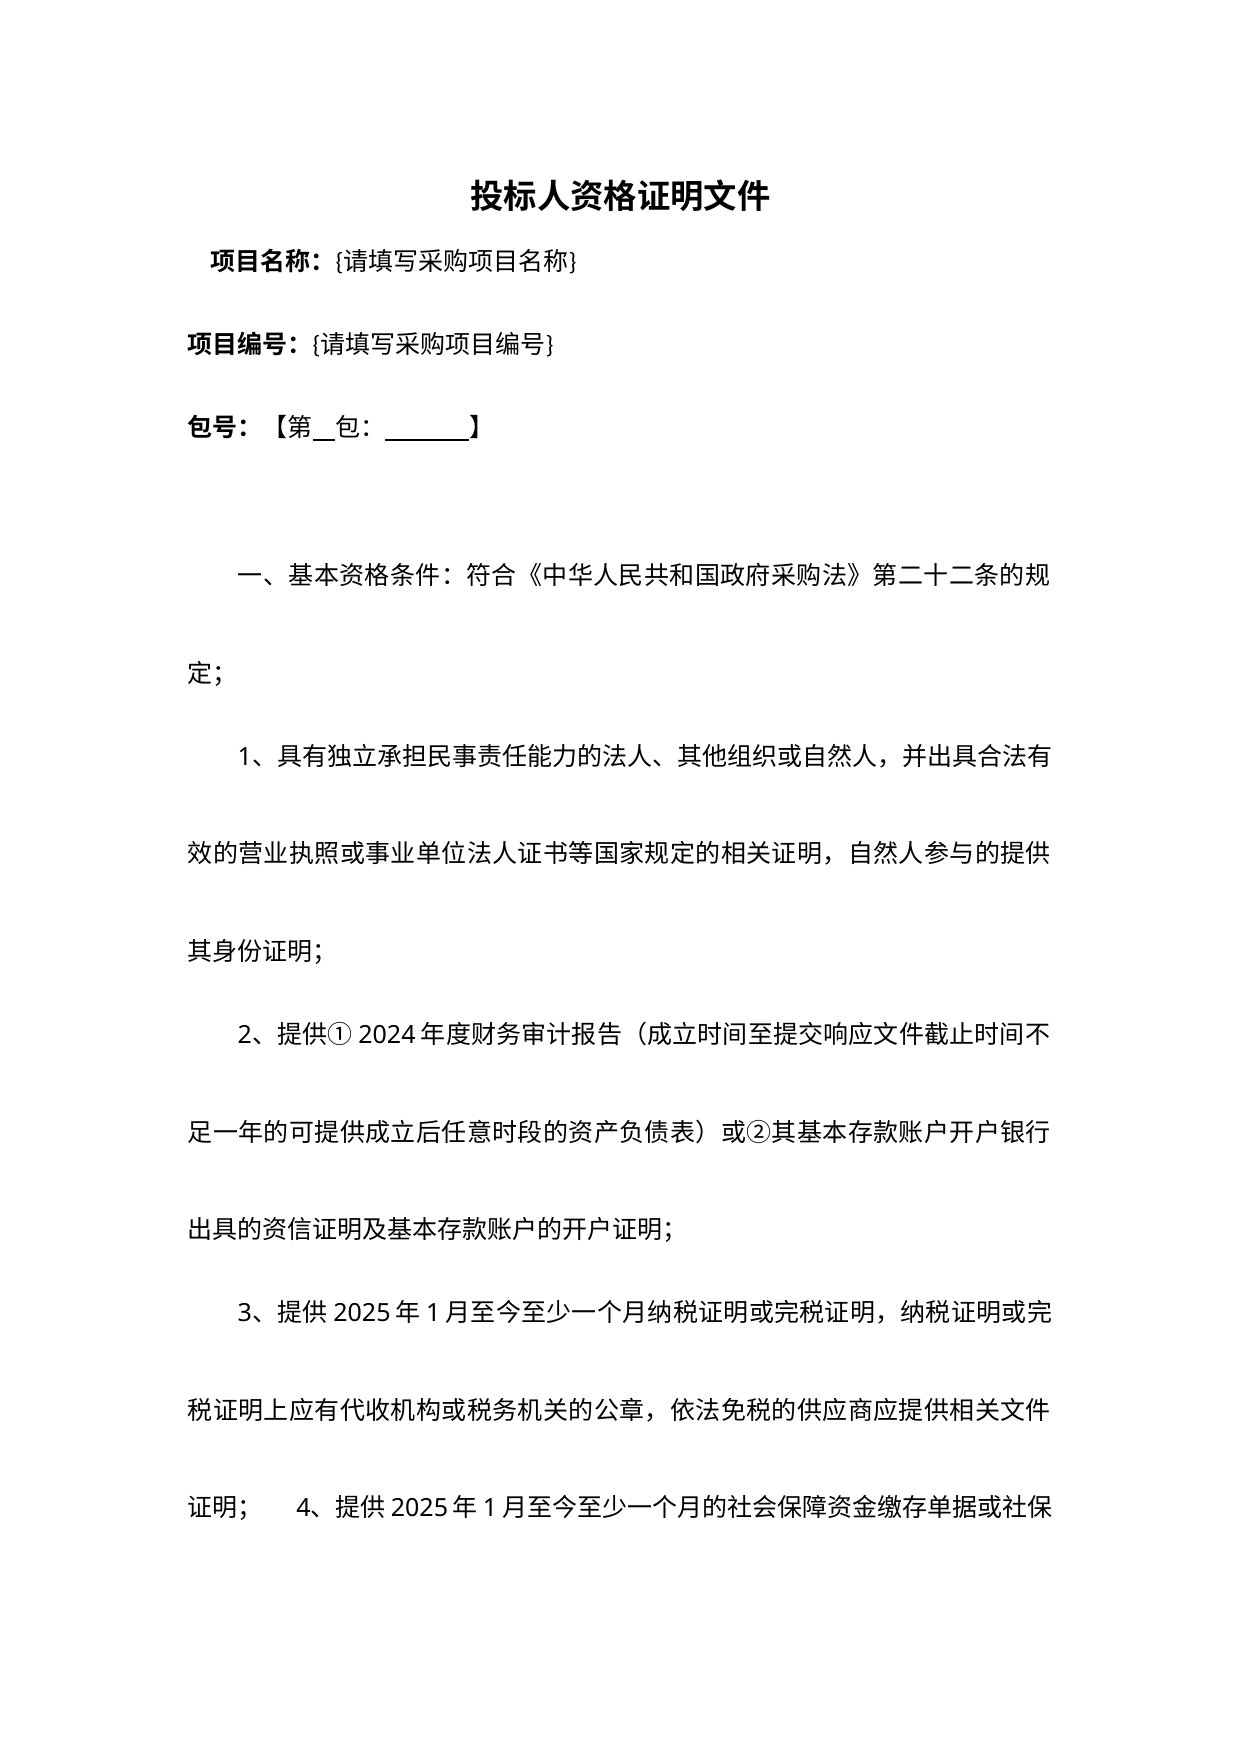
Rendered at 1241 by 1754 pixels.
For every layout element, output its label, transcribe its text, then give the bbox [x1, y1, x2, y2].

text 项目编号：{请填写采购项目编号} [187, 310, 1053, 375]
text 1、具有独立承担民事责任能力的法人、其他组织或自然人，并出具合法有效的营业执照或事业单位法人证书等国家规定的相关证明，自然人参与的提供其身份证明； [187, 722, 1053, 982]
text 项目名称：{请填写采购项目名称} [210, 227, 1053, 292]
text 包号：【第 包： 】 [187, 393, 1053, 458]
text 一、基本资格条件：符合《中华人民共和国政府采购法》第二十二条的规定； [187, 541, 1053, 704]
text 投标人资格证明文件 [187, 162, 1053, 227]
text 2、提供①2024年度财务审计报告（成立时间至提交响应文件截止时间不足一年的可提供成立后任意时段的资产负债表）或②其基本存款账户开户银行出具的资信证明及基本存款账户的开户证明； [187, 1000, 1053, 1260]
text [187, 1278, 1053, 1538]
